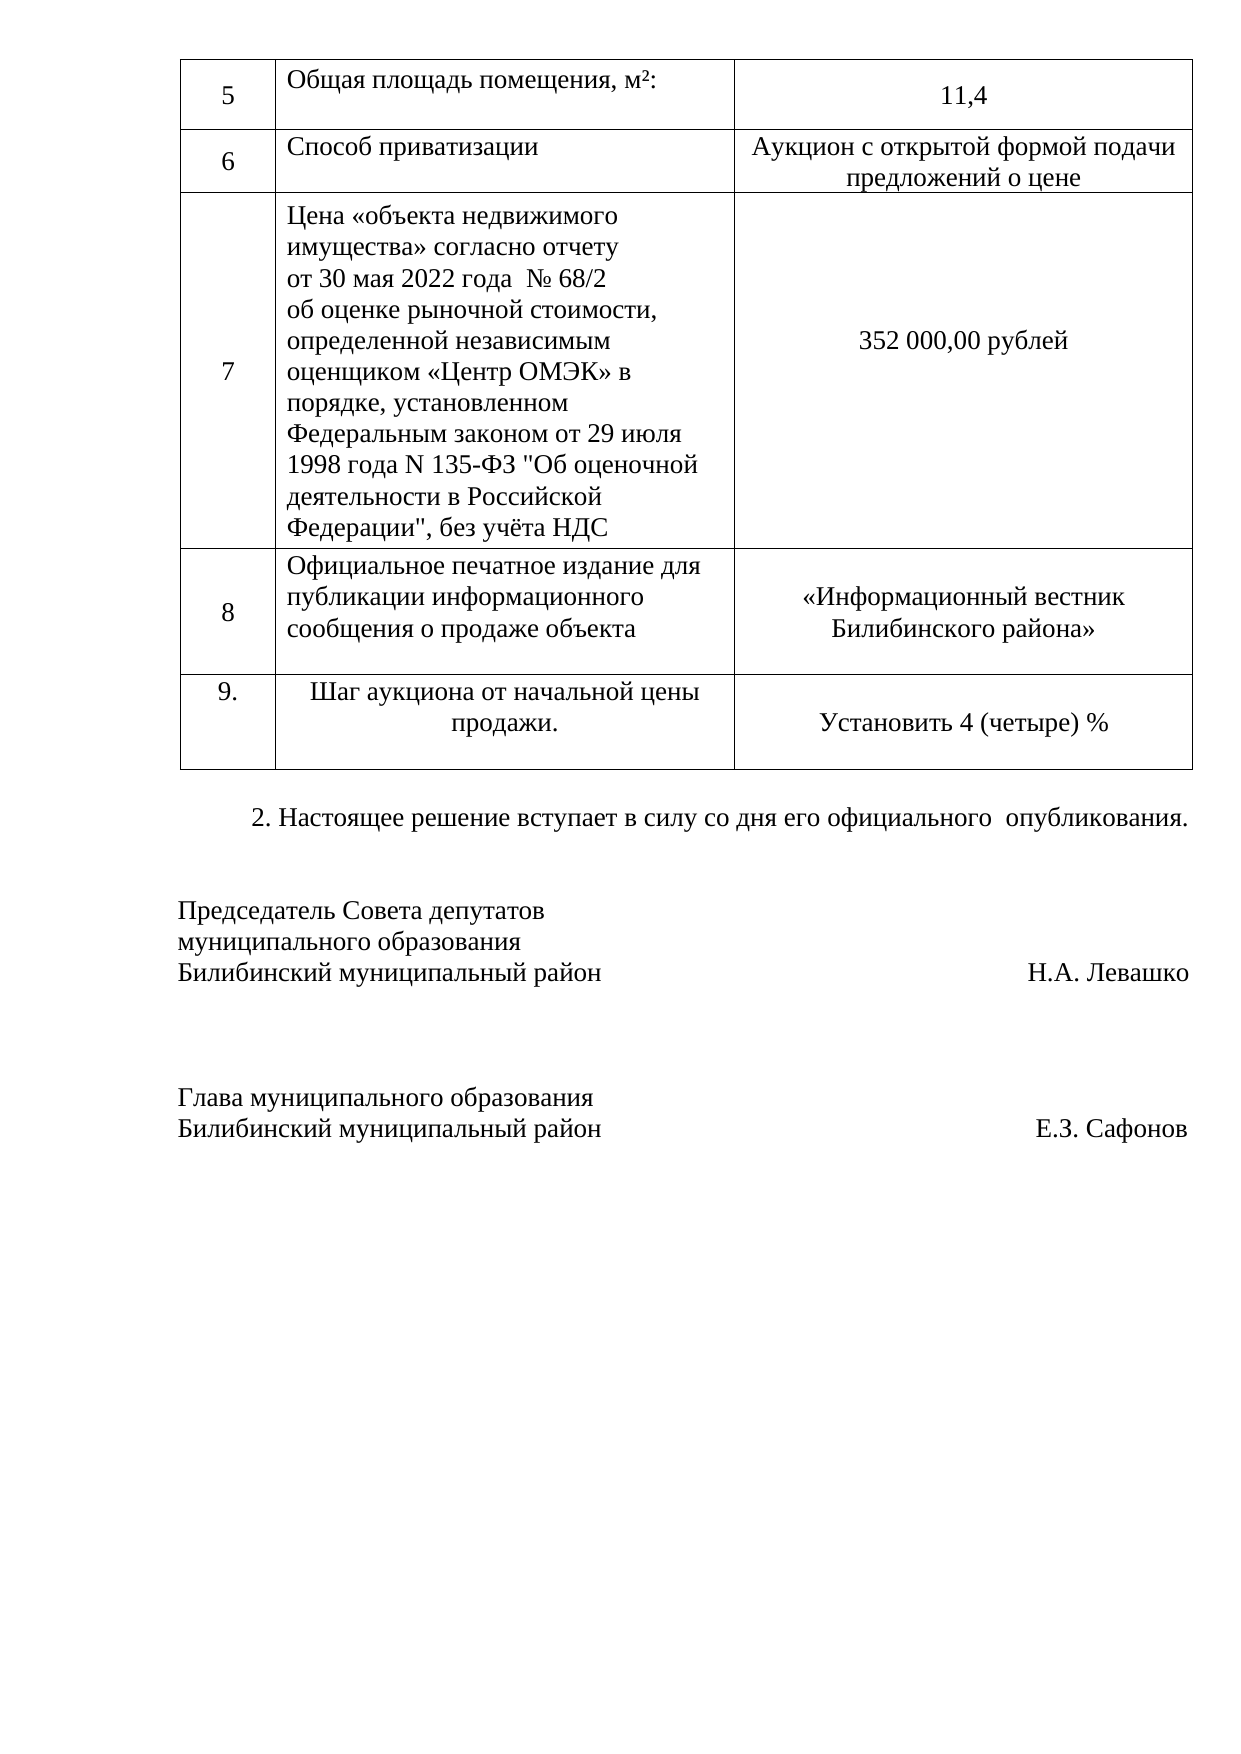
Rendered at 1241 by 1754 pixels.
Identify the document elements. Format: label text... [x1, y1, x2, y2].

table_cell 352 000,00 рублей [735, 193, 1192, 548]
text Билибинский муниципальный район Н.А. Левашко [177, 956, 1196, 987]
table_cell 8 [181, 549, 275, 674]
table_cell Цена «объекта недвижимого имущества» согласно отчету от 30 мая 2022 года № 68/2 об оценке рыночной стоимости, определенной независимым оценщиком «Центр ОМЭК» в порядке, установленном Федеральным законом от 29 июля 1998 года N 135-ФЗ "Об оценочной деятельности в Российской Федерации", без учёта НДС [276, 193, 734, 548]
table_cell Официальное печатное издание для публикации информационного сообщения о продаже объекта [276, 549, 734, 674]
table_cell Установить 4 (четыре) % [735, 675, 1192, 768]
table_cell 11,4 [735, 60, 1192, 129]
table_cell 9. [181, 675, 275, 768]
text муниципального образования [177, 925, 1196, 956]
table_cell 6 [181, 130, 275, 192]
text Билибинский муниципальный район Е.З. Сафонов [177, 1112, 1240, 1143]
table_cell Общая площадь помещения, м²: [276, 60, 734, 129]
table_cell Шаг аукциона от начальной цены продажи. [276, 675, 734, 768]
text Председатель Совета депутатов [177, 894, 1196, 925]
text 2. Настоящее решение вступает в силу со дня его официального опубликования. [177, 801, 1196, 832]
table_cell Способ приватизации [276, 130, 734, 192]
table_cell 7 [181, 193, 275, 548]
table_cell 5 [181, 60, 275, 129]
table_cell «Информационный вестник Билибинского района» [735, 549, 1192, 674]
table_cell Аукцион с открытой формой подачи предложений о цене [735, 130, 1192, 192]
text Глава муниципального образования [177, 1081, 1196, 1112]
